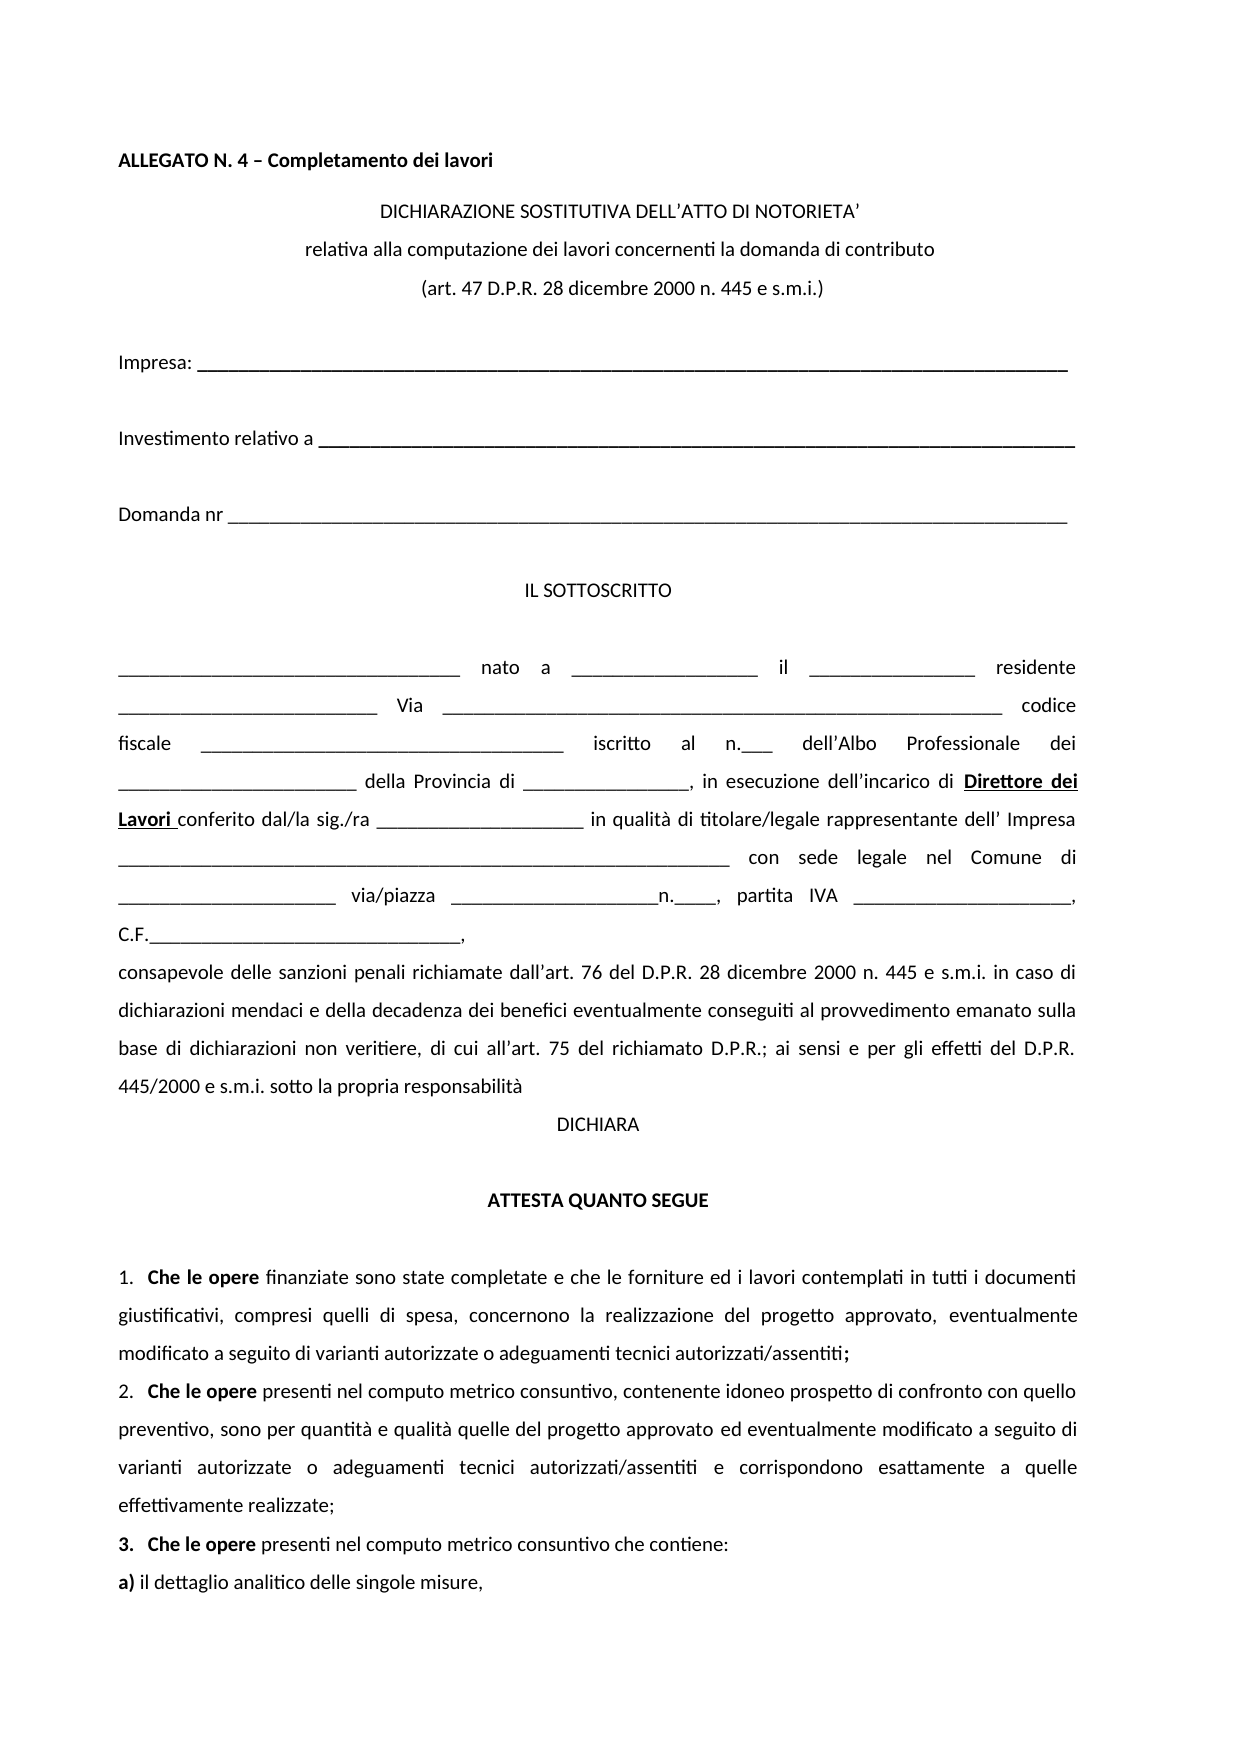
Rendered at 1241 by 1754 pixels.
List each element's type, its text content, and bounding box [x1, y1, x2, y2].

text Domanda nr _________________________________________________________________________________ [118, 501, 1078, 527]
text ALLEGATO N. 4 – Completamento dei lavori [118, 148, 1122, 173]
list Che le opere finanziate sono state completate e che le forniture ed i lavori contemplati in tutti i documenti giustificativi, compresi quelli di spesa, concernono la realizzazione del progetto approvato, eventualmente modificato a seguito di varianti autorizzate o adeguamenti tecnici autorizzati/assentiti; [118, 1264, 1078, 1366]
list Che le opere presenti nel computo metrico consuntivo che contiene: [118, 1531, 1078, 1556]
text DICHIARA [118, 1111, 1078, 1137]
text DICHIARAZIONE SOSTITUTIVA DELL’ATTO DI NOTORIETA’ [118, 198, 1122, 224]
text consapevole delle sanzioni penali richiamate dall’art. 76 del D.P.R. 28 dicembre 2000 n. 445 e s.m.i. in caso di dichiarazioni mendaci e della decadenza dei benefici eventualmente conseguiti al provvedimento emanato sulla base di dichiarazioni non veritiere, di cui all’art. 75 del richiamato D.P.R.; ai sensi e per gli effetti del D.P.R. 445/2000 e s.m.i. sotto la propria responsabilità [118, 959, 1078, 1099]
text _________________________________ nato a __________________ il ________________ residente _________________________ Via ______________________________________________________ codice fiscale ___________________________________ iscritto al n.___ dell’Albo Professionale dei _______________________ della Provincia di ________________, in esecuzione dell’incarico di Direttore dei Lavori conferito dal/la sig./ra ____________________ in qualità di titolare/legale rappresentante dell’ Impresa ___________________________________________________________ con sede legale nel Comune di _____________________ via/piazza ____________________n.____, partita IVA _____________________, C.F.______________________________, [118, 654, 1078, 946]
text ATTESTA QUANTO SEGUE [118, 1188, 1078, 1213]
text IL SOTTOSCRITTO [118, 578, 1078, 603]
list Che le opere presenti nel computo metrico consuntivo, contenente idoneo prospetto di confronto con quello preventivo, sono per quantità e qualità quelle del progetto approvato ed eventualmente modificato a seguito di varianti autorizzate o adeguamenti tecnici autorizzati/assentiti e corrispondono esattamente a quelle effettivamente realizzate; [118, 1378, 1078, 1518]
text Investimento relativo a _________________________________________________________________________ [118, 425, 1078, 451]
text (art. 47 D.P.R. 28 dicembre 2000 n. 445 e s.m.i.) [118, 275, 1122, 300]
text Impresa: ____________________________________________________________________________________ [118, 349, 1078, 374]
text a) il dettaglio analitico delle singole misure, [118, 1569, 1078, 1594]
text relativa alla computazione dei lavori concernenti la domanda di contributo [118, 237, 1122, 262]
